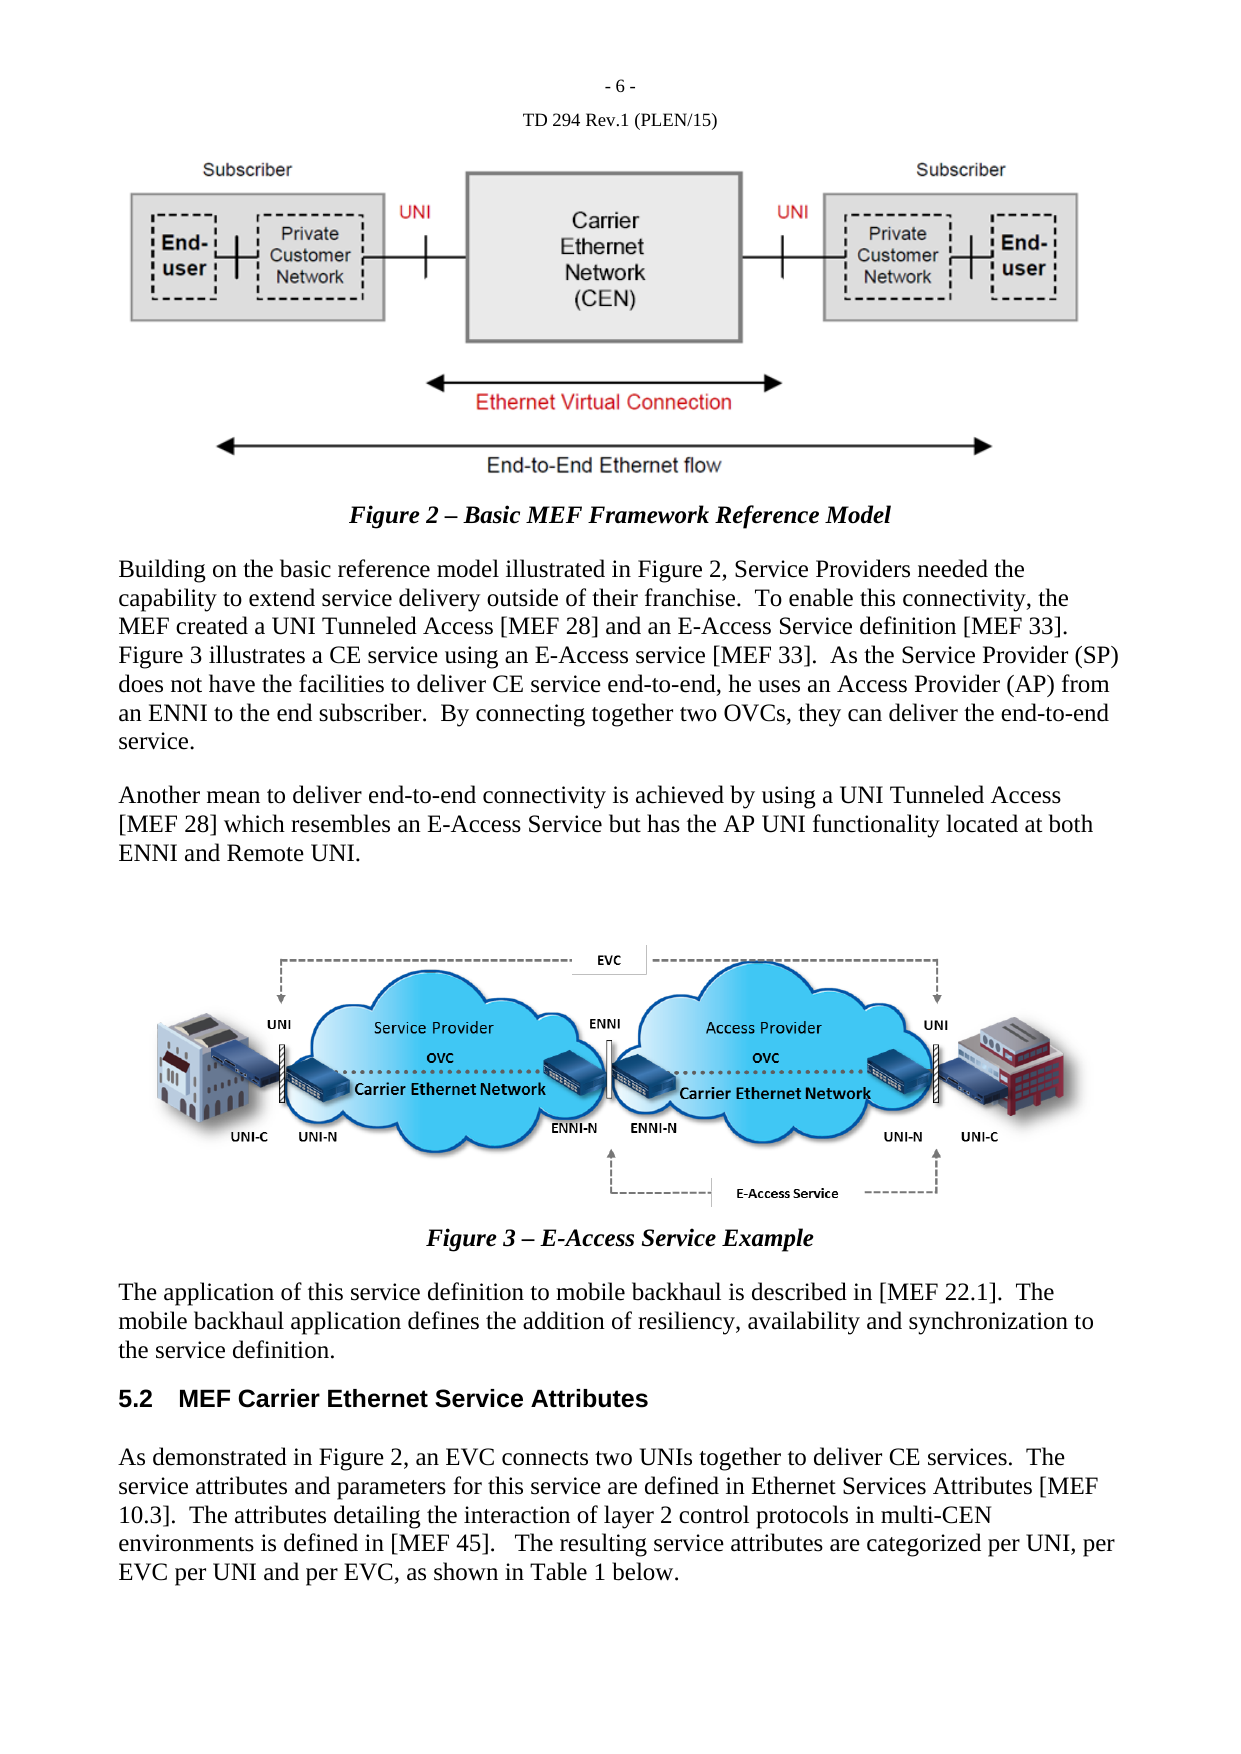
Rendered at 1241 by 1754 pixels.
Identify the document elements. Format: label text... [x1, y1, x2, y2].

text Building on the basic reference model illustrated in Figure 2, Service Providers needed the capability to extend service delivery outside of their franchise. To enable this connectivity, the MEF created a UNI Tunneled Access [MEF 28] and an E-Access Service definition [MEF 33]. Figure 3 illustrates a CE service using an E-Access service [MEF 33]. As the Service Provider (SP) does not have the facilities to deliver CE service end-to-end, he uses an Access Provider (AP) from an ENNI to the end subscriber. By connecting together two OVCs, they can deliver the end-to-end service. [118, 554, 1122, 755]
text Figure 2 – Basic MEF Framework Reference Model [118, 500, 1122, 529]
subtitle MEF Carrier Ethernet Service Attributes [118, 1384, 1122, 1413]
text The application of this service definition to mobile backhaul is described in [MEF 22.1]. The mobile backhaul application defines the addition of resiliency, availability and synchronization to the service definition. [118, 1277, 1122, 1363]
picture [118, 155, 1094, 488]
text As demonstrated in Figure 2, an EVC connects two UNIs together to deliver CE services. The service attributes and parameters for this service are defined in Ethernet Services Attributes [MEF 10.3]. The attributes detailing the interaction of layer 2 control protocols in multi-CEN environments is defined in [MEF 45]. The resulting service attributes are categorized per UNI, per EVC per UNI and per EVC, as shown in Table 1 below. [118, 1442, 1122, 1586]
text Figure 3 – E-Access Service Example [118, 1223, 1122, 1252]
text Another mean to deliver end-to-end connectivity is achieved by using a UNI Tunneled Access [MEF 28] which resembles an E-Access Service but has the AP UNI functionality located at both ENNI and Remote UNI. [118, 780, 1122, 866]
picture [144, 945, 1096, 1211]
